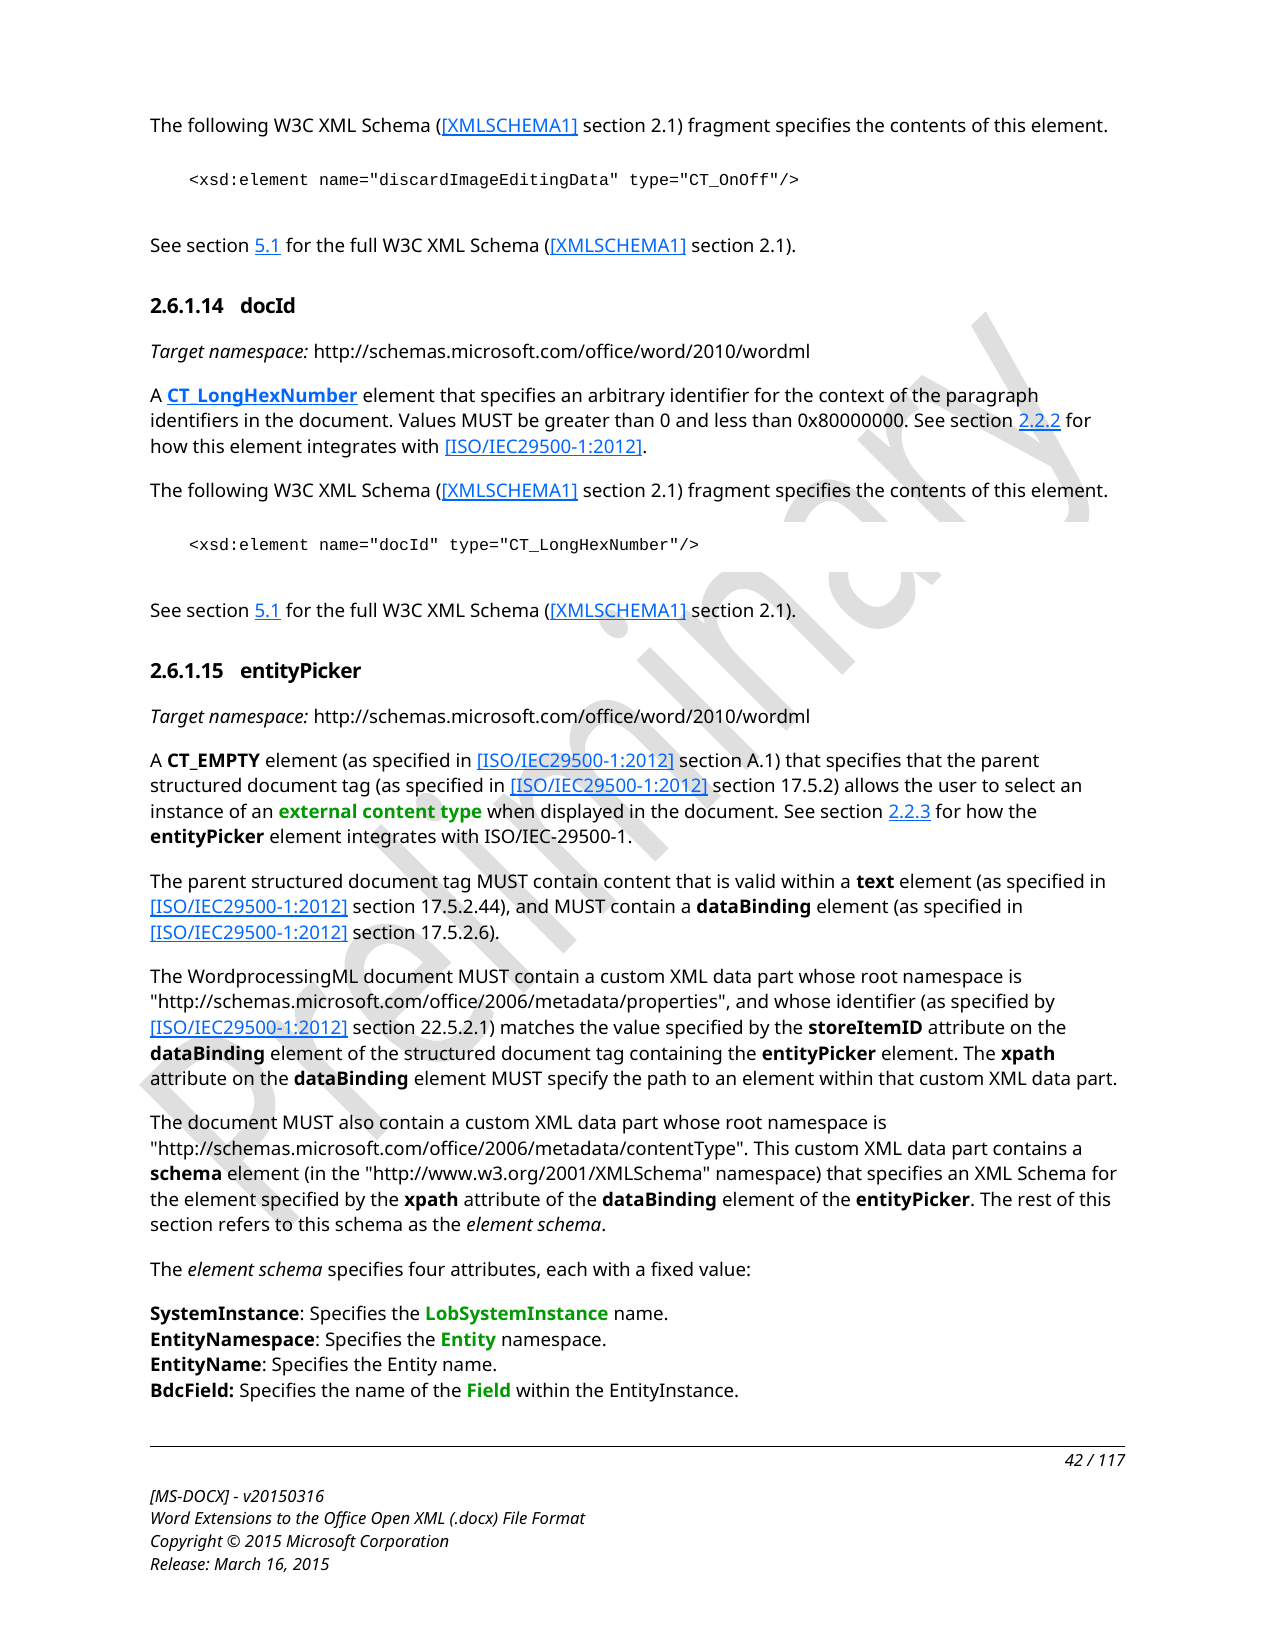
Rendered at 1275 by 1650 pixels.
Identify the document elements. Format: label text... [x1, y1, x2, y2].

text EntityName: Specifies the Entity name. [150, 1351, 1125, 1377]
text SystemInstance: Specifies the LobSystemInstance name. [150, 1300, 1125, 1326]
text BdcField: Specifies the name of the Field within the EntityInstance. [150, 1377, 1125, 1402]
text The document MUST also contain a custom XML data part whose root namespace is "http://schemas.microsoft.com/office/2006/metadata/contentType". This custom XML data part contains a schema element (in the "http://www.w3.org/2001/XMLSchema" namespace) that specifies an XML Schema for the element specified by the xpath attribute of the dataBinding element of the entityPicker. The rest of this section refers to this schema as the element schema. [150, 1110, 1125, 1237]
subtitle docId [150, 291, 1125, 319]
subtitle entityPicker [150, 656, 1125, 684]
text A CT_EMPTY element (as specified in [ISO/IEC29500-1:2012] section A.1) that specifies that the parent structured document tag (as specified in [ISO/IEC29500-1:2012] section 17.5.2) allows the user to select an instance of an external content type when displayed in the document. See section 2.2.3 for how the entityPicker element integrates with ISO/IEC-29500-1. [150, 747, 1125, 849]
text The parent structured document tag MUST contain content that is valid within a text element (as specified in [ISO/IEC29500-1:2012] section 17.5.2.44), and MUST contain a dataBinding element (as specified in [ISO/IEC29500-1:2012] section 17.5.2.6). [150, 868, 1125, 944]
text See section 5.1 for the full W3C XML Schema ([XMLSCHEMA1] section 2.1). [150, 597, 1125, 622]
text Target namespace: http://schemas.microsoft.com/office/word/2010/wordml [150, 703, 1125, 728]
text The WordprocessingML document MUST contain a custom XML data part whose root namespace is "http://schemas.microsoft.com/office/2006/metadata/properties", and whose identifier (as specified by [ISO/IEC29500-1:2012] section 22.5.2.1) matches the value specified by the storeItemID attribute on the dataBinding element of the structured document tag containing the entityPicker element. The xpath attribute on the dataBinding element MUST specify the path to an element within that custom XML data part. [150, 963, 1125, 1091]
text <xsd:element name="docId" type="CT_LongHexNumber"/> [175, 528, 1137, 566]
text <xsd:element name="discardImageEditingData" type="CT_OnOff"/> [175, 163, 1137, 201]
text EntityNamespace: Specifies the Entity namespace. [150, 1326, 1125, 1351]
text See section 5.1 for the full W3C XML Schema ([XMLSCHEMA1] section 2.1). [150, 232, 1125, 257]
text The following W3C XML Schema ([XMLSCHEMA1] section 2.1) fragment specifies the contents of this element. [150, 112, 1125, 138]
text Target namespace: http://schemas.microsoft.com/office/word/2010/wordml [150, 338, 1125, 363]
text A CT_LongHexNumber element that specifies an arbitrary identifier for the context of the paragraph identifiers in the document. Values MUST be greater than 0 and less than 0x80000000. See section 2.2.2 for how this element integrates with [ISO/IEC29500-1:2012]. [150, 382, 1125, 459]
text The following W3C XML Schema ([XMLSCHEMA1] section 2.1) fragment specifies the contents of this element. [150, 477, 1125, 503]
text The element schema specifies four attributes, each with a fixed value: [150, 1256, 1125, 1282]
